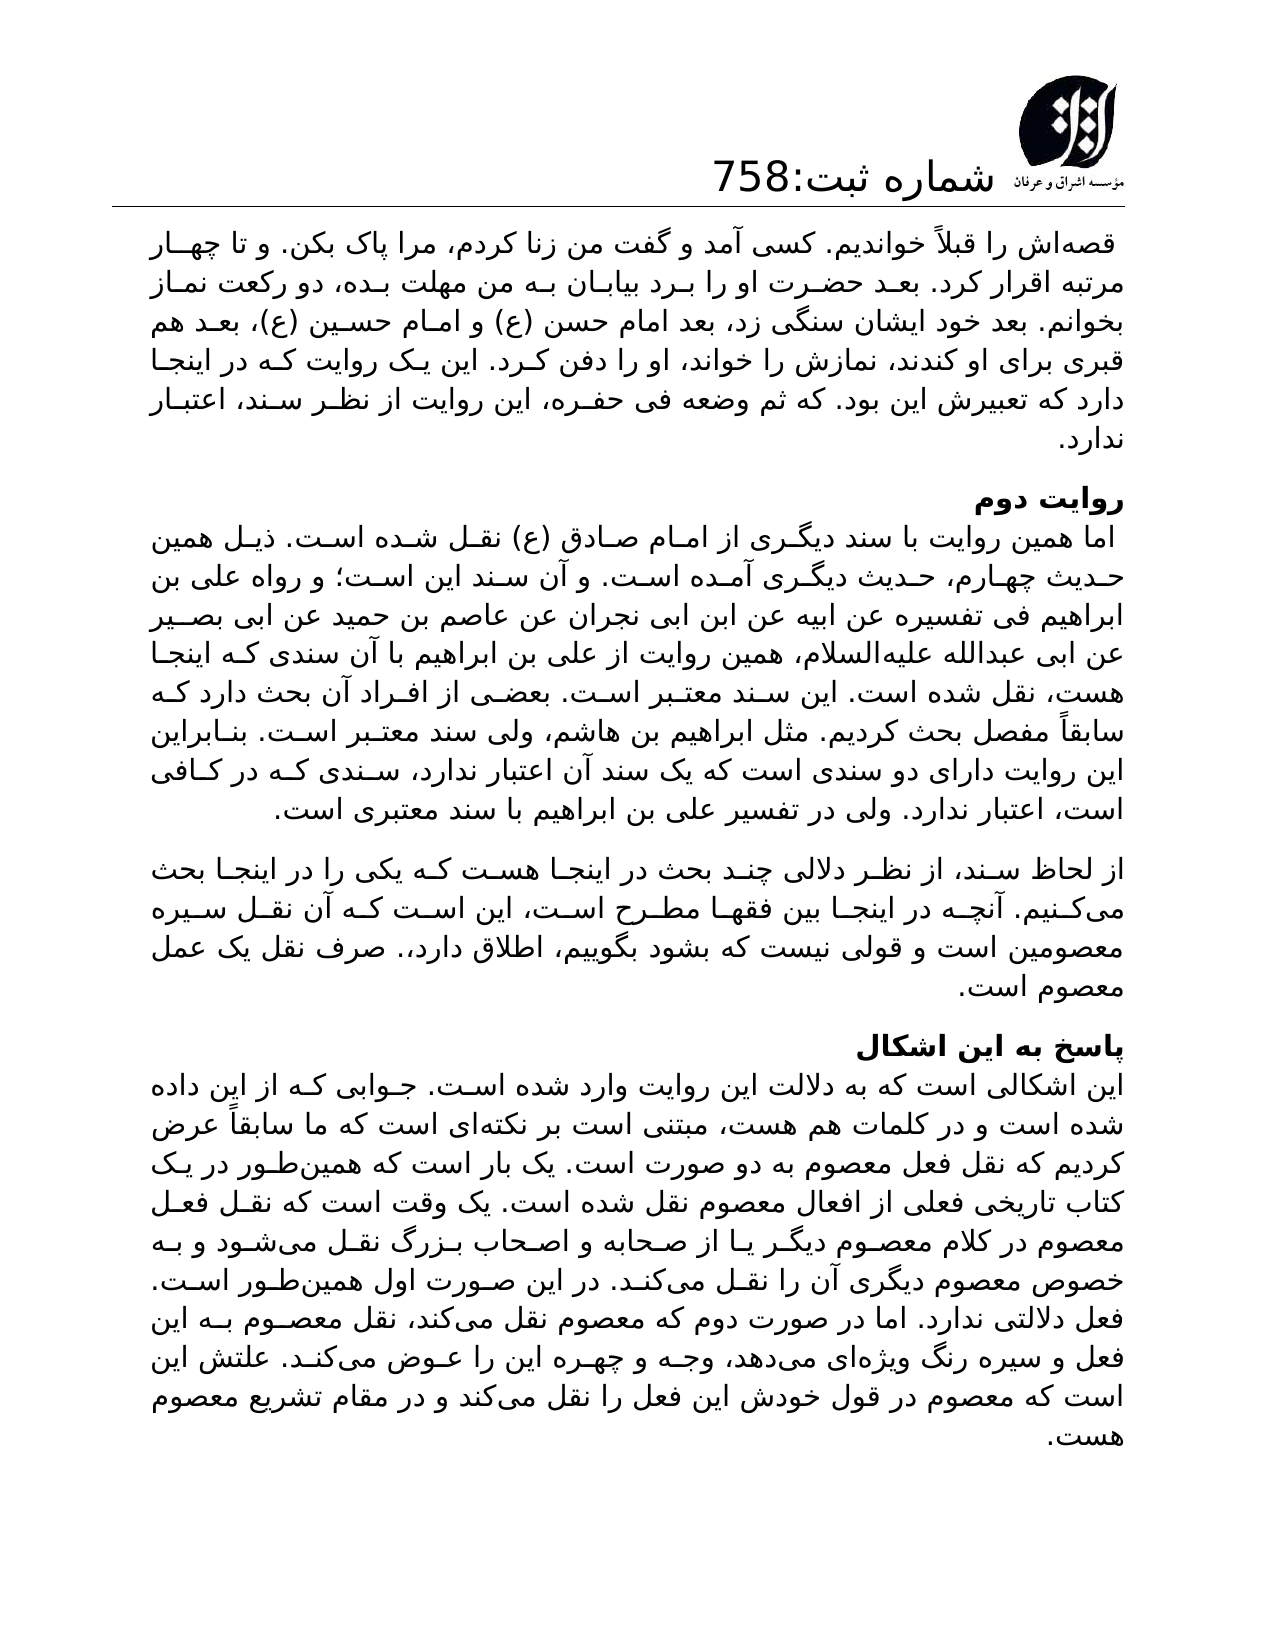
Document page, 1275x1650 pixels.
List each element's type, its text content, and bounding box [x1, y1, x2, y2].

text این اشکالی است که به دلالت این روایت وارد شده است. جوابی که از این داده شده است و در کلمات هم هست، مبتنی است بر نکته‌ای است که ما سابقاً عرض کردیم که نقل فعل معصوم به دو صورت است. یک بار است که همین‌طور در یک کتاب تاریخی فعلی از افعال معصوم نقل شده است. یک وقت است که نقل فعل معصوم در کلام معصوم دیگر یا از صحابه و اصحاب بزرگ نقل می‌شود و به خصوص معصوم دیگری آن را نقل می‌کند. در این صورت اول همین‌طور است. فعل دلالتی ندارد. اما در صورت دوم که معصوم نقل می‌کند، نقل معصوم به این فعل و سیره رنگ ویژه‌ای می‌دهد، وجه و چهره این را عوض می‌کند. علتش این است که معصوم در قول خودش این فعل را نقل می‌کند و در مقام تشریع معصوم هست. [150, 1068, 1125, 1453]
text از لحاظ سند، از نظر دلالی چند بحث در اینجا هست که یکی را در اینجا بحث می‌کنیم. آنچه در اینجا بین فقها مطرح است، این است که آن نقل سیره معصومین است و قولی نیست که بشود بگوییم، اطلاق دارد،. صرف نقل یک عمل معصوم است. [150, 852, 1125, 1003]
subtitle پاسخ به این اشکال [150, 1029, 1125, 1063]
picture [1010, 75, 1125, 192]
text قصه‌اش را قبلاً خواندیم. کسی آمد و گفت من زنا کردم، مرا پاک بکن. و تا چهار مرتبه اقرار کرد. بعد حضرت او را برد بیابان به من مهلت بده، دو رکعت نماز بخوانم. بعد خود ایشان سنگی زد، بعد امام حسن (ع) و امام حسین (ع)، بعد هم قبری برای او کندند، نمازش را خواند، او را دفن کرد. این یک روایت که در اینجا دارد که تعبیرش این بود. که ثم وضعه فی حفره، این روایت از نظر سند، اعتبار ندارد. [150, 226, 1125, 455]
subtitle روایت دوم [150, 481, 1125, 515]
text اما همین روایت با سند دیگری از امام صادق (ع) نقل شده است. ذیل همین حدیث چهارم، حدیث دیگری آمده است. و آن سند این است؛ و رواه علی بن ابراهیم فی تفسیره عن ابیه عن ابن ابی نجران عن عاصم بن حمید عن ابی بصیر عن ابی عبدالله علیه‌السلام، همین روایت از علی بن ابراهیم با آن سندی که اینجا هست، نقل شده است. این سند معتبر است. بعضی از افراد آن بحث دارد که سابقاً مفصل بحث کردیم. مثل ابراهیم بن هاشم، ولی سند معتبر است. بنابراین این روایت دارای دو سندی است که یک سند آن اعتبار ندارد، سندی که در کافی است، اعتبار ندارد. ولی در تفسیر علی بن ابراهیم با سند معتبری است. [150, 520, 1125, 827]
